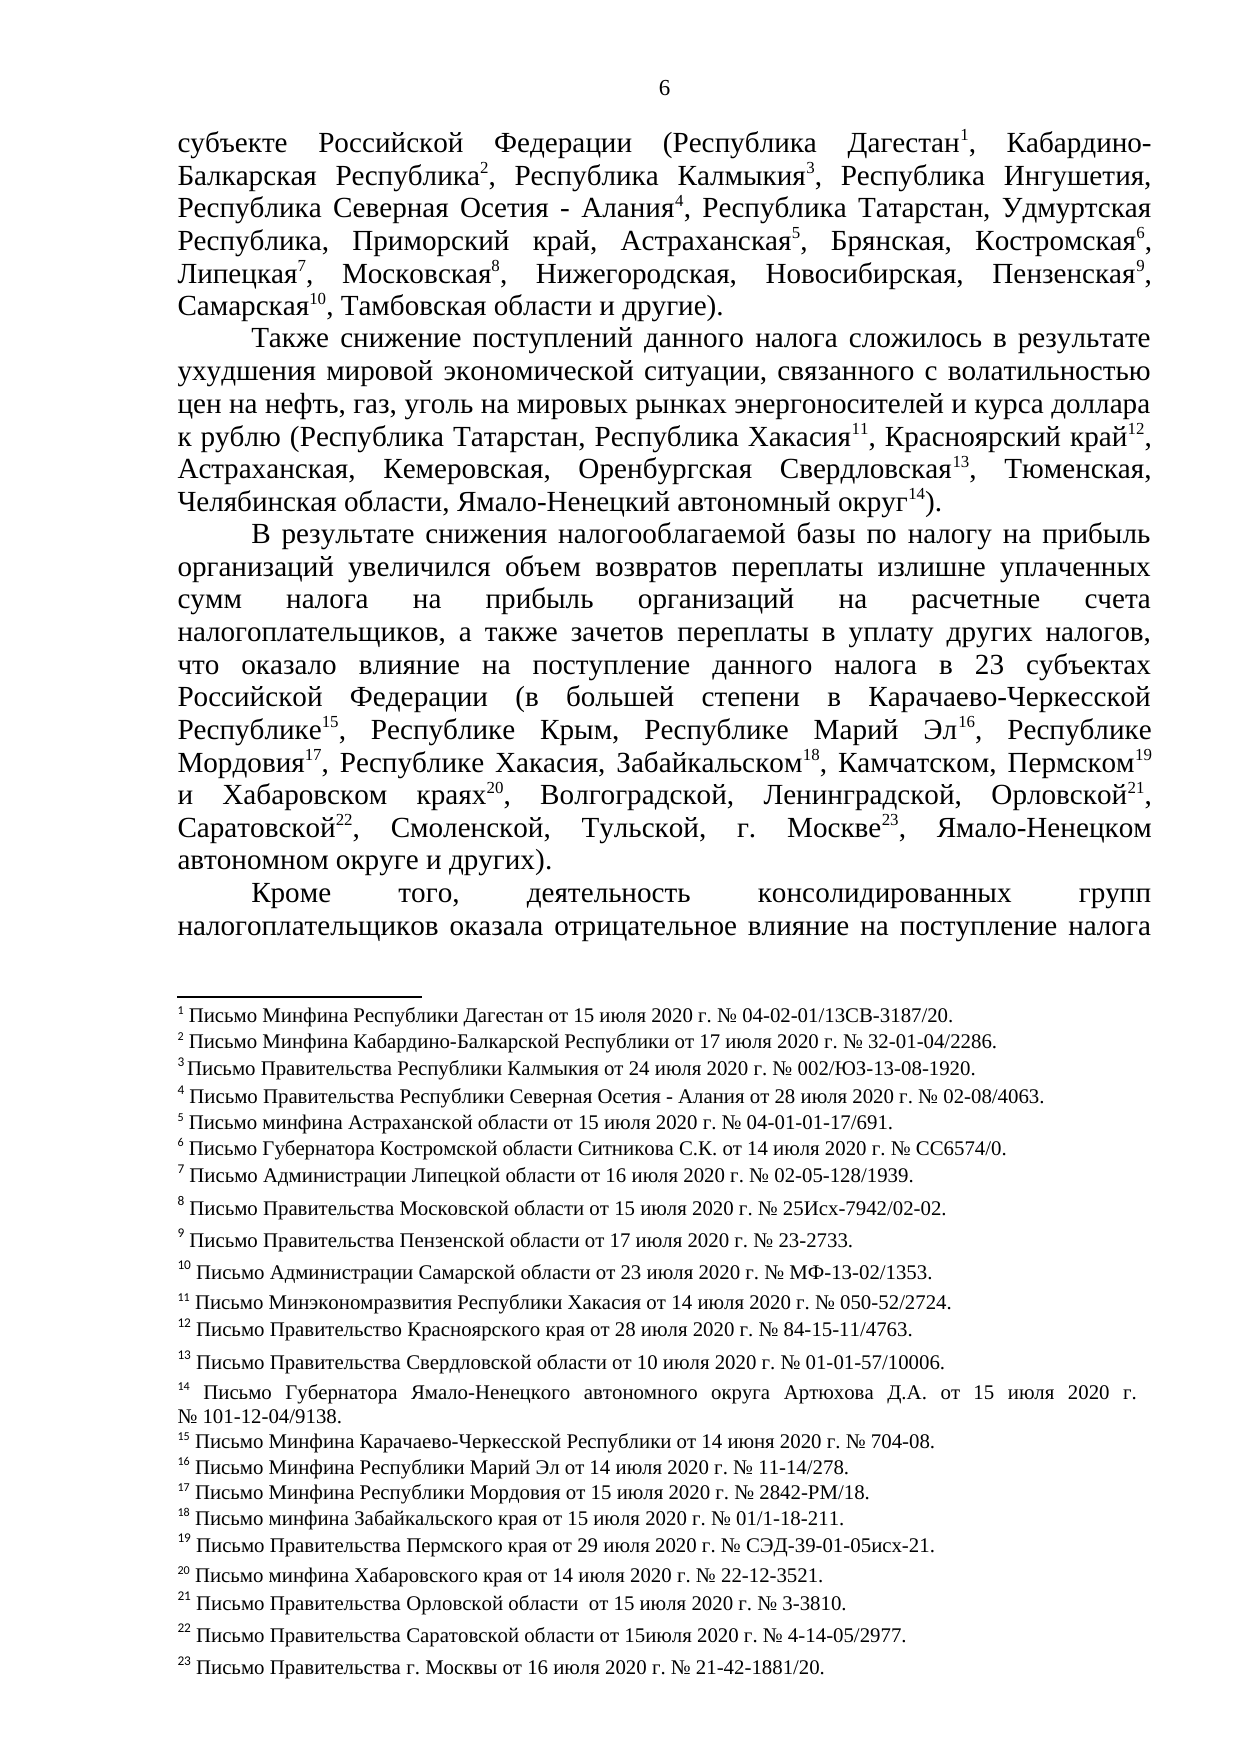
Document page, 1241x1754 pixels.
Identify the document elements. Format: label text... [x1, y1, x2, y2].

text В результате снижения налогооблагаемой базы по налогу на прибыль организаций увеличился объем возвратов переплаты излишне уплаченных сумм налога на прибыль организаций на расчетные счета налогоплательщиков, а также зачетов переплаты в уплату других налогов, что оказало влияние на поступление данного налога в 23 субъектах Российской Федерации (в большей степени в Карачаево-Черкесской Республике, Республике Крым, Республике Марий Эл, Республике Мордовия, Республике Хакасия, Забайкальском, Камчатском, Пермском и Хабаровском краях, Волгоградской, Ленинградской, Орловской, Саратовской, Смоленской, Тульской, г. Москве, Ямало-Ненецком автономном округе и других). [177, 517, 1152, 876]
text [177, 126, 1152, 322]
text Кроме того, деятельность консолидированных групп налогоплательщиков оказала отрицательное влияние на поступление налога на прибыль организаций в Республике Адыгея, Республике Башкортостан, Республике Карелия, Республике Коми, Ставропольском крае, Астраханской, Архангельской, Курганской, Рязанской, Томской областях. [177, 876, 1152, 941]
text Также снижение поступлений данного налога сложилось в результате ухудшения мировой экономической ситуации, связанного с волатильностью цен на нефть, газ, уголь на мировых рынках энергоносителей и курса доллара к рублю (Республика Татарстан, Республика Хакасия, Красноярский край, Астраханская, Кемеровская, Оренбургская Свердловская, Тюменская, Челябинская области, Ямало-Ненецкий автономный округ). [177, 322, 1152, 517]
